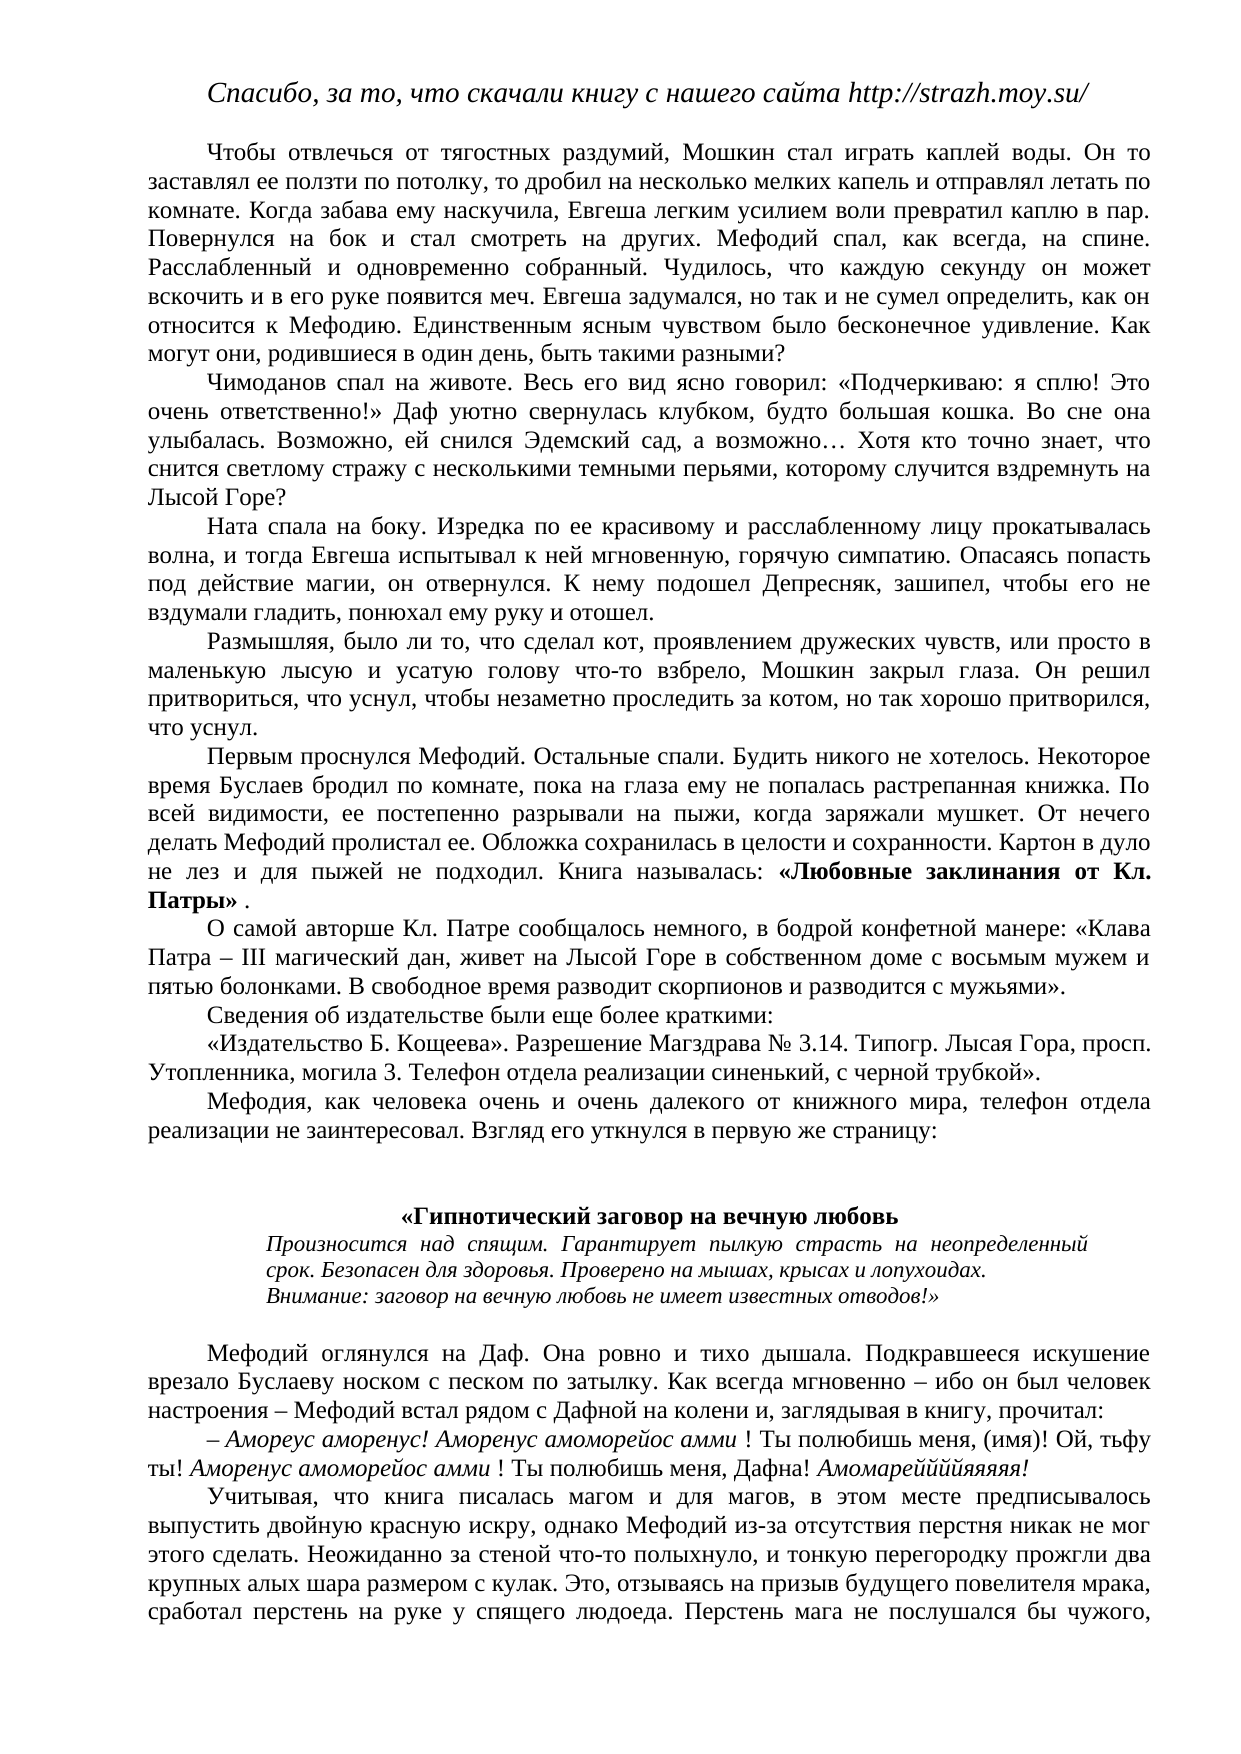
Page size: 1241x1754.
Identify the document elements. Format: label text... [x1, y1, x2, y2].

text Произносится над спящим. Гарантирует пылкую страсть на неопределенный срок. Безопасен для здоровья. Проверено на мышах, крысах и лопухоидах. [266, 1230, 1089, 1282]
text Чимоданов спал на животе. Весь его вид ясно говорил: «Подчеркиваю: я сплю! Это очень ответственно!» Даф уютно свернулась клубком, будто большая кошка. Во сне она улыбалась. Возможно, ей снился Эдемский сад, а возможно… Хотя кто точно знает, что снится светлому стражу с несколькими темными перьями, которому случится вздремнуть на Лысой Горе? [148, 367, 1152, 511]
text О самой авторше Кл. Патре сообщалось немного, в бодрой конфетной манере: «Клава Патра – III магический дан, живет на Лысой Горе в собственном доме с восьмым мужем и пятью болонками. В свободное время разводит скорпионов и разводится с мужьями». [148, 913, 1152, 1000]
text Чтобы отвлечься от тягостных раздумий, Мошкин стал играть каплей воды. Он то заставлял ее ползти по потолку, то дробил на несколько мелких капель и отправлял летать по комнате. Когда забава ему наскучила, Евгеша легким усилием воли превратил каплю в пар. Повернулся на бок и стал смотреть на других. Мефодий спал, как всегда, на спине. Расслабленный и одновременно собранный. Чудилось, что каждую секунду он может вскочить и в его руке появится меч. Евгеша задумался, но так и не сумел определить, как он относится к Мефодию. Единственным ясным чувством было бесконечное удивление. Как могут они, родившиеся в один день, быть такими разными? [148, 137, 1152, 367]
text Внимание: заговор на вечную любовь не имеет известных отводов!» [266, 1282, 1089, 1309]
text Первым проснулся Мефодий. Остальные спали. Будить никого не хотелось. Некоторое время Буслаев бродил по комнате, пока на глаза ему не попалась растрепанная книжка. По всей видимости, ее постепенно разрывали на пыжи, когда заряжали мушкет. От нечего делать Мефодий пролистал ее. Обложка сохранилась в целости и сохранности. Картон в дуло не лез и для пыжей не подходил. Книга называлась: «Любовные заклинания от Кл. Патры» . [148, 741, 1152, 913]
text Размышляя, было ли то, что сделал кот, проявлением дружеских чувств, или просто в маленькую лысую и усатую голову что-то взбрело, Мошкин закрыл глаза. Он решил притвориться, что уснул, чтобы незаметно проследить за котом, но так хорошо притворился, что уснул. [148, 626, 1152, 741]
text – Амореус аморенус! Аморенус амоморейос амми ! Ты полюбишь меня, (имя)! Ой, тьфу ты! Аморенус амоморейос амми ! Ты полюбишь меня, Дафна! Амомареййййяяяяя! [148, 1424, 1152, 1481]
text Ната спала на боку. Изредка по ее красивому и расслабленному лицу прокатывалась волна, и тогда Евгеша испытывал к ней мгновенную, горячую симпатию. Опасаясь попасть под действие магии, он отвернулся. К нему подошел Депресняк, зашипел, чтобы его не вздумали гладить, понюхал ему руку и отошел. [148, 511, 1152, 626]
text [148, 1481, 1152, 1625]
subtitle «Гипнотический заговор на вечную любовь [148, 1201, 1152, 1230]
text Мефодий оглянулся на Даф. Она ровно и тихо дышала. Подкравшееся искушение врезало Буслаеву носком с песком по затылку. Как всегда мгновенно – ибо он был человек настроения – Мефодий встал рядом с Дафной на колени и, заглядывая в книгу, прочитал: [148, 1338, 1152, 1424]
text Сведения об издательстве были еще более краткими: [148, 1000, 1152, 1028]
text Мефодия, как человека очень и очень далекого от книжного мира, телефон отдела реализации не заинтересовал. Взгляд его уткнулся в первую же страницу: [148, 1086, 1152, 1143]
text «Издательство Б. Кощеева». Разрешение Магздрава № 3.14. Типогр. Лысая Гора, просп. Утопленника, могила 3. Телефон отдела реализации синенький, с черной трубкой». [148, 1028, 1152, 1086]
